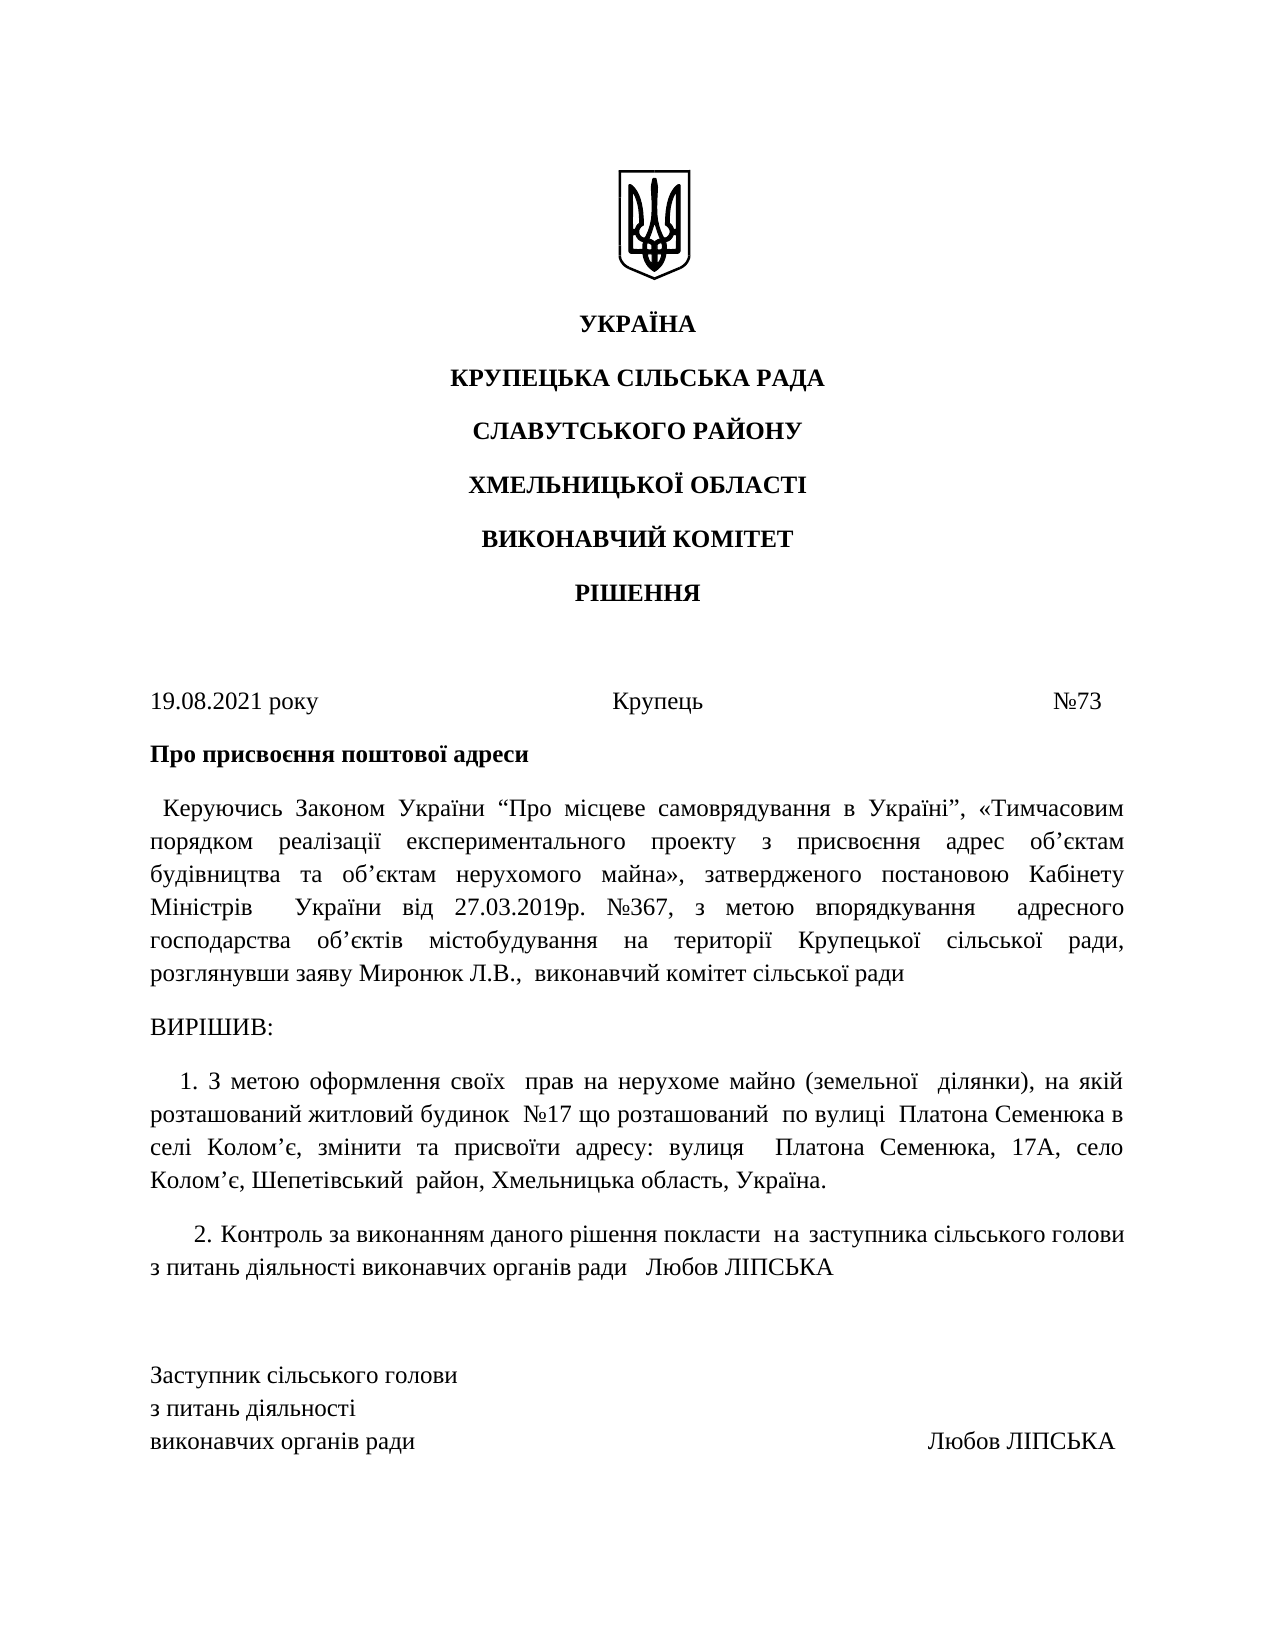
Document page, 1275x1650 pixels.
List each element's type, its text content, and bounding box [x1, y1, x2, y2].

text РІШЕННЯ [150, 578, 1125, 607]
text виконавчих органів ради Любов ЛІПСЬКА [150, 1426, 1125, 1455]
text ХМЕЛЬНИЦЬКОЇ ОБЛАСТІ [150, 470, 1125, 499]
text з питань діяльності [150, 1393, 1125, 1422]
text Керуючись Законом України “Про місцеве самоврядування в Україні”, «Тимчасовим порядком реалізації експериментального проекту з присвоєння адрес об’єктам будівництва та об’єктам нерухомого майна», затвердженого постановою Кабінету Міністрів України від 27.03.2019р. №367, з метою впорядкування адресного господарства об’єктів містобудування на території Крупецької сільської ради, розглянувши заяву Миронюк Л.В., виконавчий комітет сільської ради [150, 793, 1125, 987]
text УКРАЇНА [150, 309, 1125, 337]
text Заступник сільського голови [150, 1360, 1125, 1389]
text 1. З метою оформлення своїх прав на нерухоме майно (земельної ділянки), на якій розташований житловий будинок №17 що розташований по вулиці Платона Семенюка в селі Колом’є, змінити та присвоїти адресу: вулиця Платона Семенюка, 17А, село Колом’є, Шепетівський район, Хмельницька область, Україна. [150, 1066, 1125, 1194]
text КРУПЕЦЬКА СІЛЬСЬКА РАДА [150, 363, 1125, 391]
text ВИРІШИВ: [150, 1012, 1125, 1041]
text 2. Контроль за виконанням даного рішення покласти на заступника сільського голови з питань діяльності виконавчих органів ради Любов ЛІПСЬКА [150, 1219, 1125, 1281]
text ВИКОНАВЧИЙ КОМІТЕТ [150, 524, 1125, 553]
text 19.08.2021 року Крупець №73 [150, 686, 1125, 714]
text СЛАВУТСЬКОГО РАЙОНУ [150, 416, 1125, 445]
text Про присвоєння поштової адреси [150, 739, 1125, 768]
